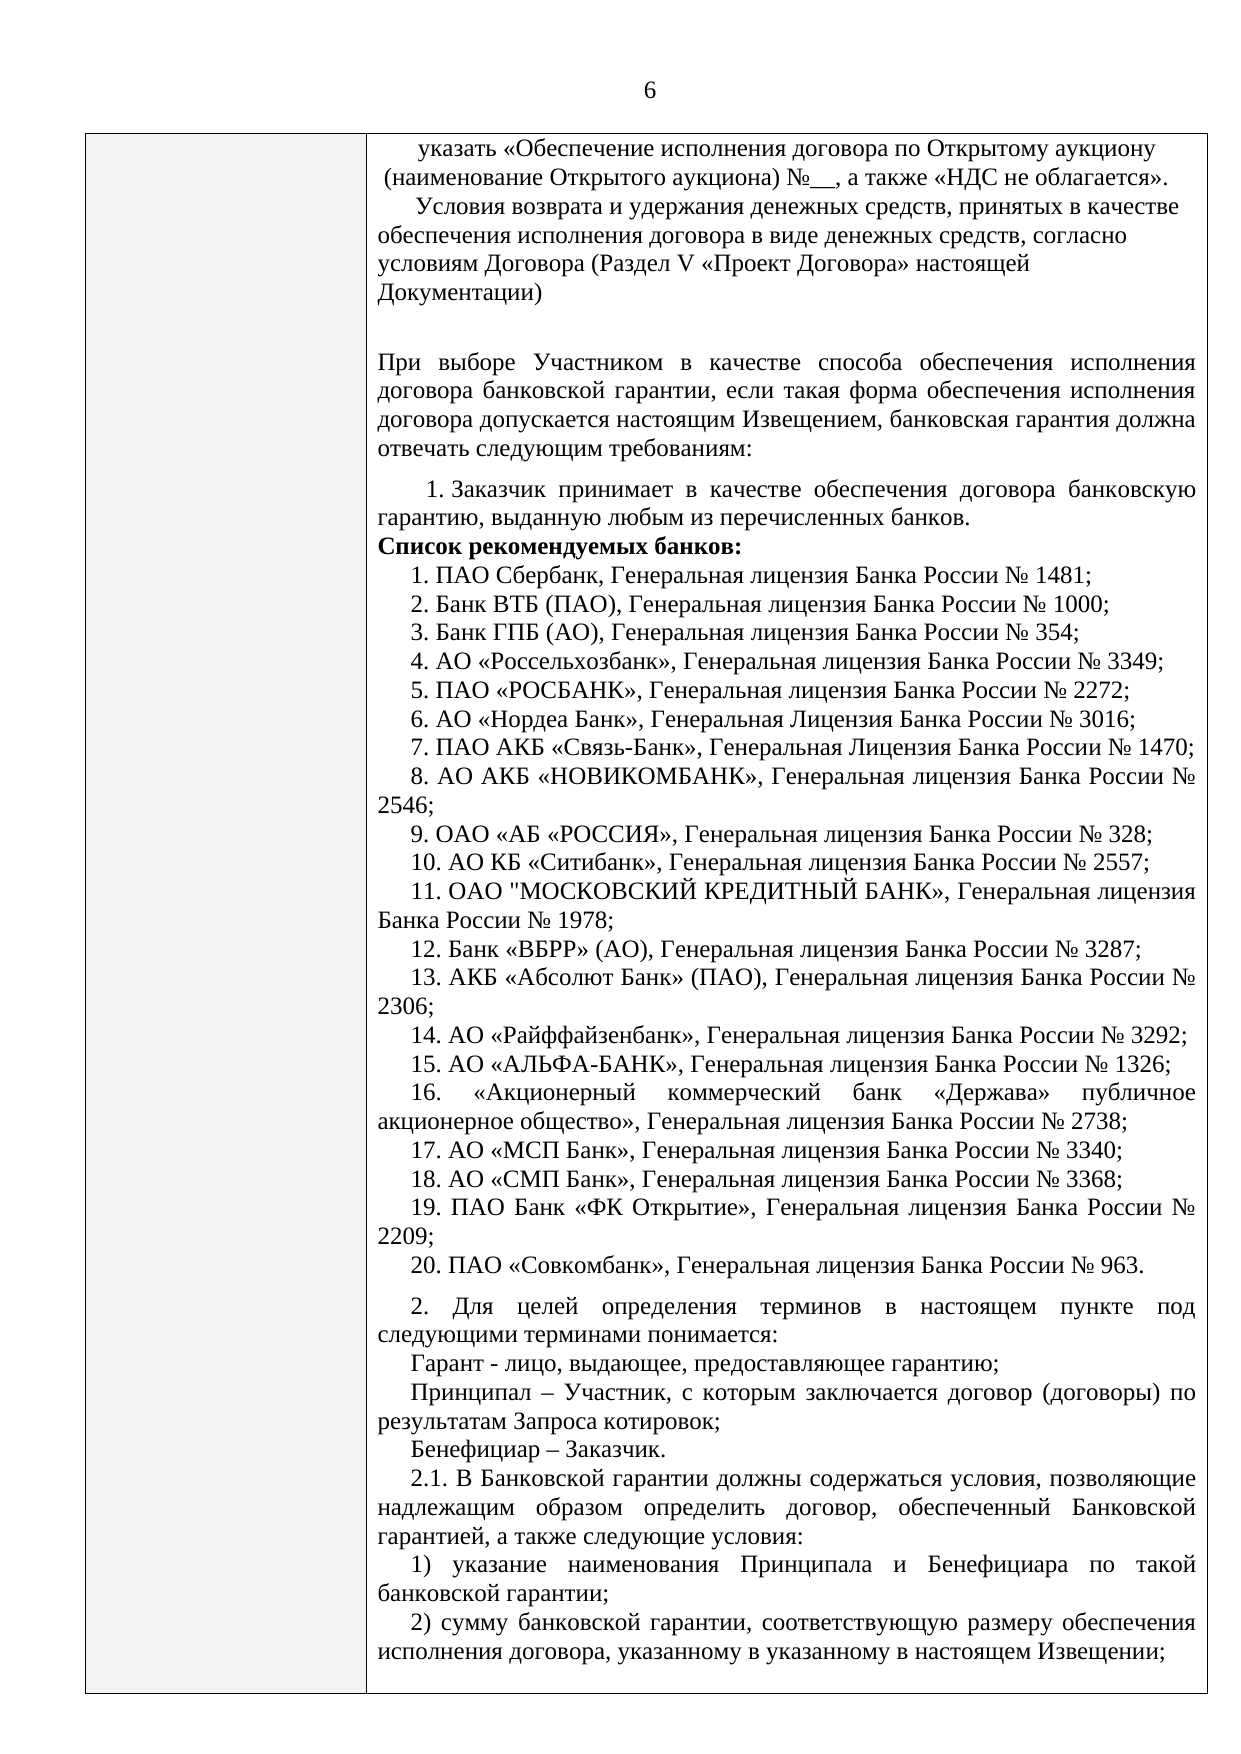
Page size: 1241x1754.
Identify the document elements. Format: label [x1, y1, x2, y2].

table_cell [86, 134, 366, 1693]
table_cell [367, 134, 1207, 1693]
